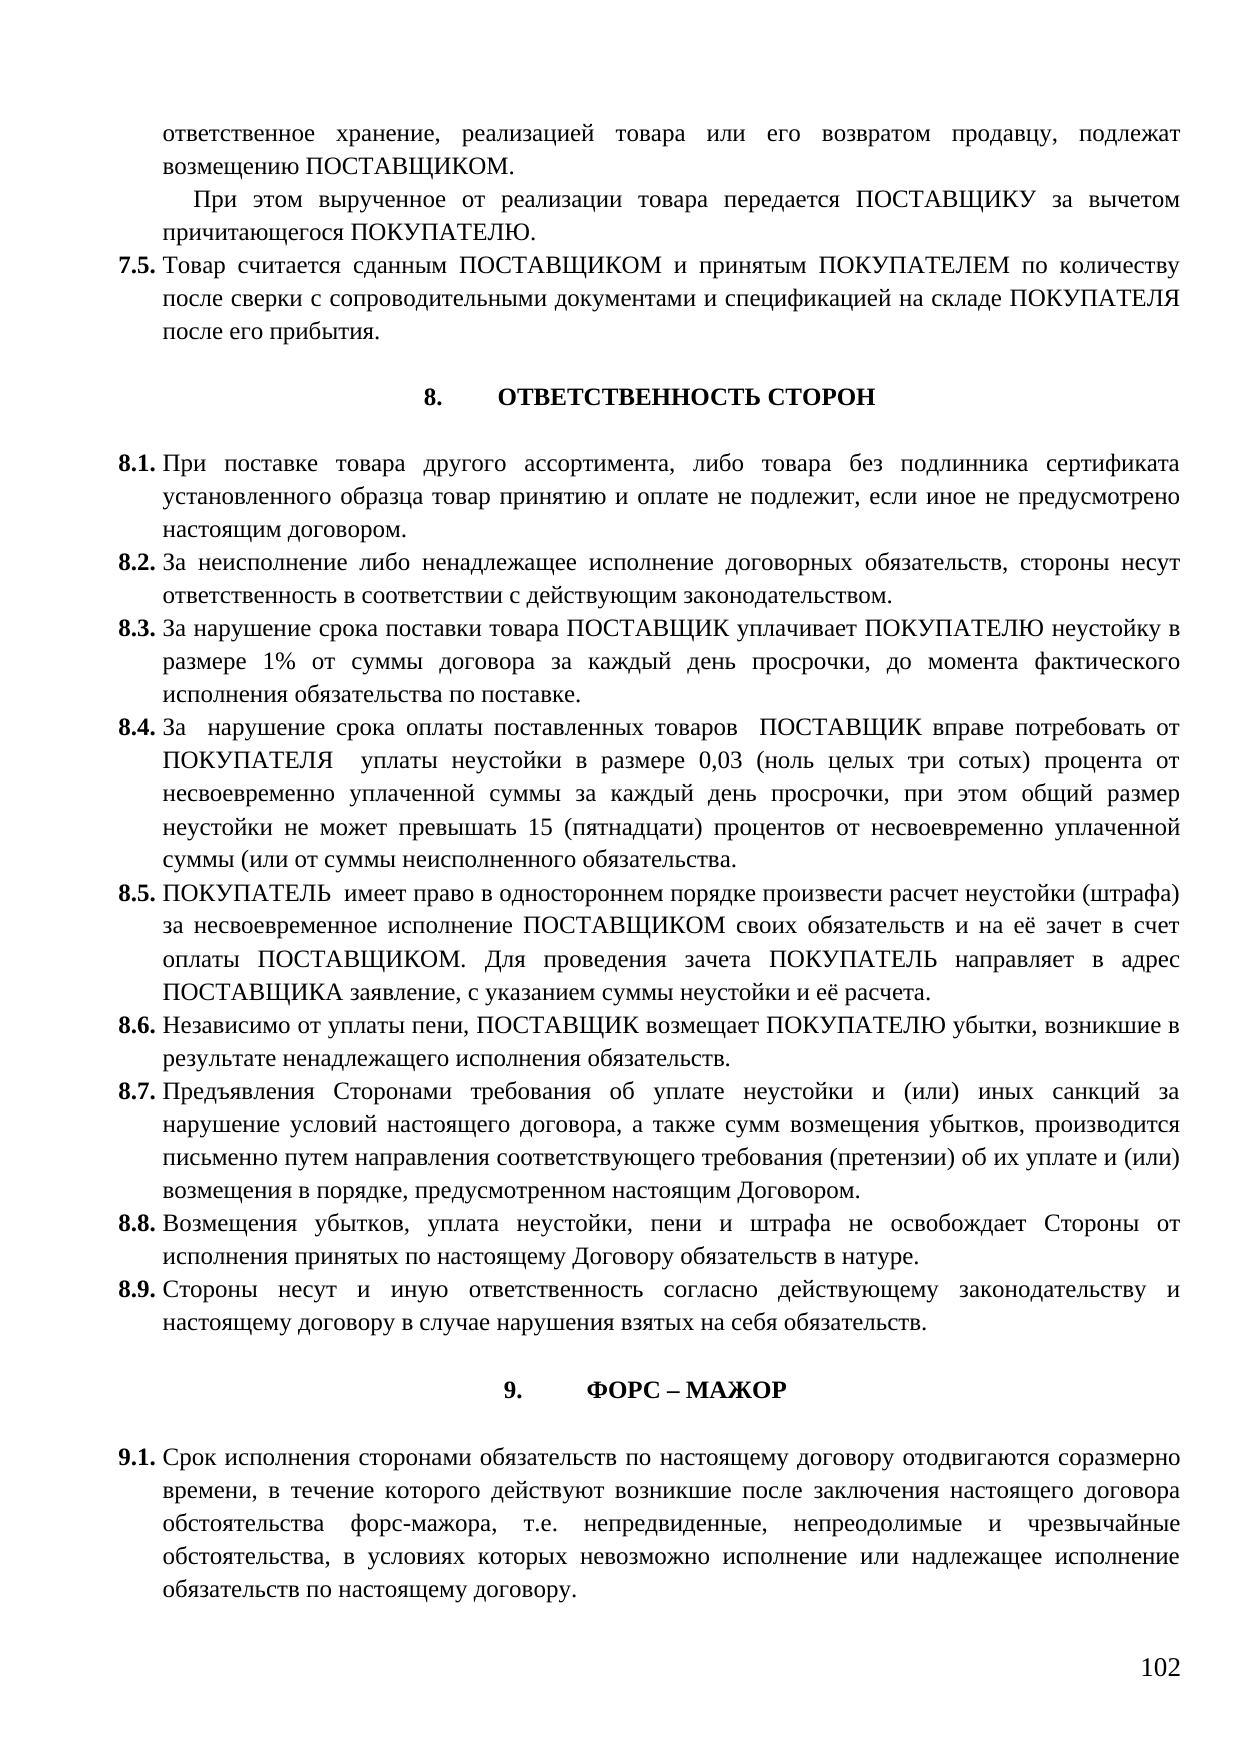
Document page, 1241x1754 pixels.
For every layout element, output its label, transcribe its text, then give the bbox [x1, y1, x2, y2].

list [118, 118, 1181, 180]
list Независимо от уплаты пени, ПОСТАВЩИК возмещает ПОКУПАТЕЛЮ убытки, возникшие в результате ненадлежащего исполнения обязательств. [118, 1010, 1181, 1071]
list Стороны несут и иную ответственность согласно действующему законодательству и настоящему договору в случае нарушения взятых на себя обязательств. [118, 1274, 1181, 1336]
list Возмещения убытков, уплата неустойки, пени и штрафа не освобождает Стороны от исполнения принятых по настоящему Договору обязательств в натуре. [118, 1208, 1181, 1269]
text При этом вырученное от реализации товара передается ПОСТАВЩИКУ за вычетом причитающегося ПОКУПАТЕЛЮ. [162, 184, 1181, 246]
list ФОРС – МАЖОР [109, 1376, 1181, 1404]
list За нарушение срока поставки товара ПОСТАВЩИК уплачивает ПОКУПАТЕЛЮ неустойку в размере 1% от суммы договора за каждый день просрочки, до момента фактического исполнения обязательства по поставке. [118, 613, 1181, 708]
list Предъявления Сторонами требования об уплате неустойки и (или) иных санкций за нарушение условий настоящего договора, а также сумм возмещения убытков, производится письменно путем направления соответствующего требования (претензии) об их уплате и (или) возмещения в порядке, предусмотренном настоящим Договором. [118, 1076, 1181, 1203]
list ОТВЕТСТВЕННОСТЬ СТОРОН [118, 382, 1181, 411]
list ПОКУПАТЕЛЬ имеет право в одностороннем порядке произвести расчет неустойки (штрафа) за несвоевременное исполнение ПОСТАВЩИКОМ своих обязательств и на её зачет в счет оплаты ПОСТАВЩИКОМ. Для проведения зачета ПОКУПАТЕЛЬ направляет в адрес ПОСТАВЩИКА заявление, с указанием суммы неустойки и её расчета. [118, 878, 1181, 1005]
list Срок исполнения сторонами обязательств по настоящему договору отодвигаются соразмерно времени, в течение которого действуют возникшие после заключения настоящего договора обстоятельства форс-мажора, т.е. непредвиденные, непреодолимые и чрезвычайные обстоятельства, в условиях которых невозможно исполнение или надлежащее исполнение обязательств по настоящему договору. [118, 1442, 1181, 1602]
list Товар считается сданным ПОСТАВЩИКОМ и принятым ПОКУПАТЕЛЕМ по количеству после сверки с сопроводительными документами и спецификацией на складе ПОКУПАТЕЛЯ после его прибытия. [118, 250, 1181, 345]
list За неисполнение либо ненадлежащее исполнение договорных обязательств, стороны несут ответственность в соответствии с действующим законодательством. [118, 547, 1181, 609]
list За нарушение срока оплаты поставленных товаров ПОСТАВЩИК вправе потребовать от ПОКУПАТЕЛЯ уплаты неустойки в размере 0,03 (ноль целых три сотых) процента от несвоевременно уплаченной суммы за каждый день просрочки, при этом общий размер неустойки не может превышать 15 (пятнадцати) процентов от несвоевременно уплаченной суммы (или от суммы неисполненного обязательства. [118, 712, 1181, 873]
list При поставке товара другого ассортимента, либо товара без подлинника сертификата установленного образца товар принятию и оплате не подлежит, если иное не предусмотрено настоящим договором. [118, 448, 1181, 543]
